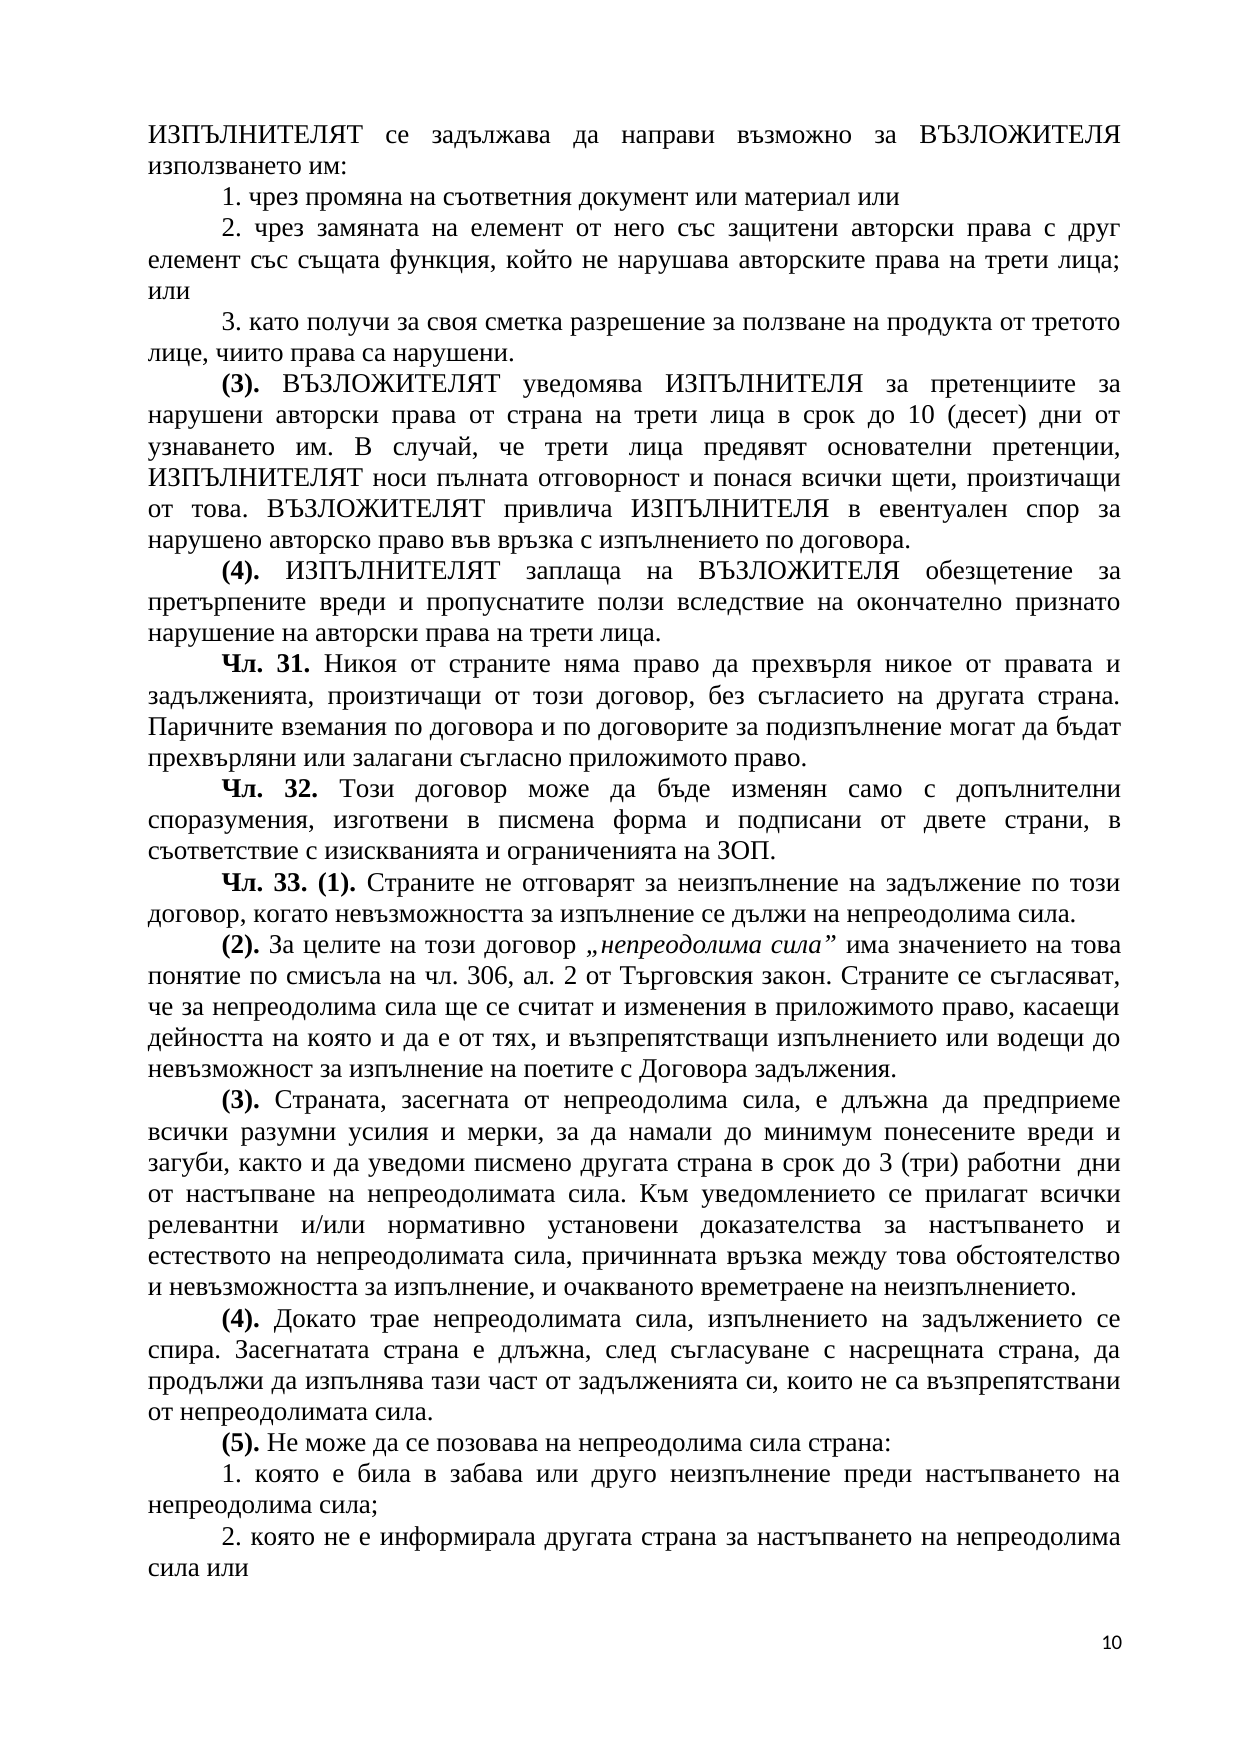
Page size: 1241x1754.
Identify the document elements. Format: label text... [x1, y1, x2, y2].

text (4). Докато трае непреодолимата сила, изпълнението на задължението се спира. Засегнатата страна е длъжна, след съгласуване с насрещната страна, да продължи да изпълнява тази част от задълженията си, които не са възпрепятствани от непреодолимата сила. [148, 1302, 1122, 1426]
text (5). Не може да се позовава на непреодолима сила страна: [148, 1426, 1122, 1457]
text Чл. 31. Никоя от страните няма право да прехвърля никое от правата и задълженията, произтичащи от този договор, без съгласието на другата страна. Паричните вземания по договора и по договорите за подизпълнение могат да бъдат прехвърляни или залагани съгласно приложимото право. [148, 648, 1122, 772]
text (3). Страната, засегната от непреодолима сила, е длъжна да предприеме всички разумни усилия и мерки, за да намали до минимум понесените вреди и загуби, както и да уведоми писмено другата страна в срок до 3 (три) работни дни от настъпване на непреодолимата сила. Към уведомлението се прилагат всички релевантни и/или нормативно установени доказателства за настъпването и естеството на непреодолимата сила, причинната връзка между това обстоятелство и невъзможността за изпълнение, и очакваното времетраене на неизпълнението. [148, 1084, 1122, 1302]
text (2). За целите на този договор „непреодолима сила” има значението на това понятие по смисъла на чл. 306, ал. 2 от Търговския закон. Страните се съгласяват, че за непреодолима сила ще се считат и изменения в приложимото право, касаещи дейността на която и да е от тях, и възпрепятстващи изпълнението или водещи до невъзможност за изпълнение на поетите с Договора задължения. [148, 928, 1122, 1084]
text 1. чрез промяна на съответния документ или материал или [148, 180, 1122, 212]
text Чл. 32. Този договор може да бъде изменян само с допълнителни споразумения, изготвени в писмена форма и подписани от двете страни, в съответствие с изискванията и ограниченията на ЗОП. [148, 772, 1122, 866]
text (4). ИЗПЪЛНИТЕЛЯТ заплаща на ВЪЗЛОЖИТЕЛЯ обезщетение за претърпените вреди и пропуснатите ползи вследствие на окончателно признато нарушение на авторски права на трети лица. [148, 554, 1122, 648]
text 3. като получи за своя сметка разрешение за ползване на продукта от третото лице, чиито права са нарушени. [148, 305, 1122, 367]
text 2. която не е информирала другата страна за настъпването на непреодолима сила или [148, 1520, 1122, 1582]
text 2. чрез замяната на елемент от него със защитени авторски права с друг елемент със същата функция, който не нарушава авторските права на трети лица; или [148, 212, 1122, 305]
text (3). ВЪЗЛОЖИТЕЛЯТ уведомява ИЗПЪЛНИТЕЛЯ за претенциите за нарушени авторски права от страна на трети лица в срок до 10 (десет) дни от узнаването им. В случай, че трети лица предявят основателни претенции, ИЗПЪЛНИТЕЛЯТ носи пълната отговорност и понася всички щети, произтичащи от това. ВЪЗЛОЖИТЕЛЯТ привлича ИЗПЪЛНИТЕЛЯ в евентуален спор за нарушено авторско право във връзка с изпълнението по договора. [148, 367, 1122, 554]
text 1. която е била в забава или друго неизпълнение преди настъпването на непреодолима сила; [148, 1457, 1122, 1520]
text Чл. 33. (1). Страните не отговарят за неизпълнение на задължение по този договор, когато невъзможността за изпълнение се дължи на непреодолима сила. [148, 866, 1122, 928]
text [148, 118, 1122, 180]
